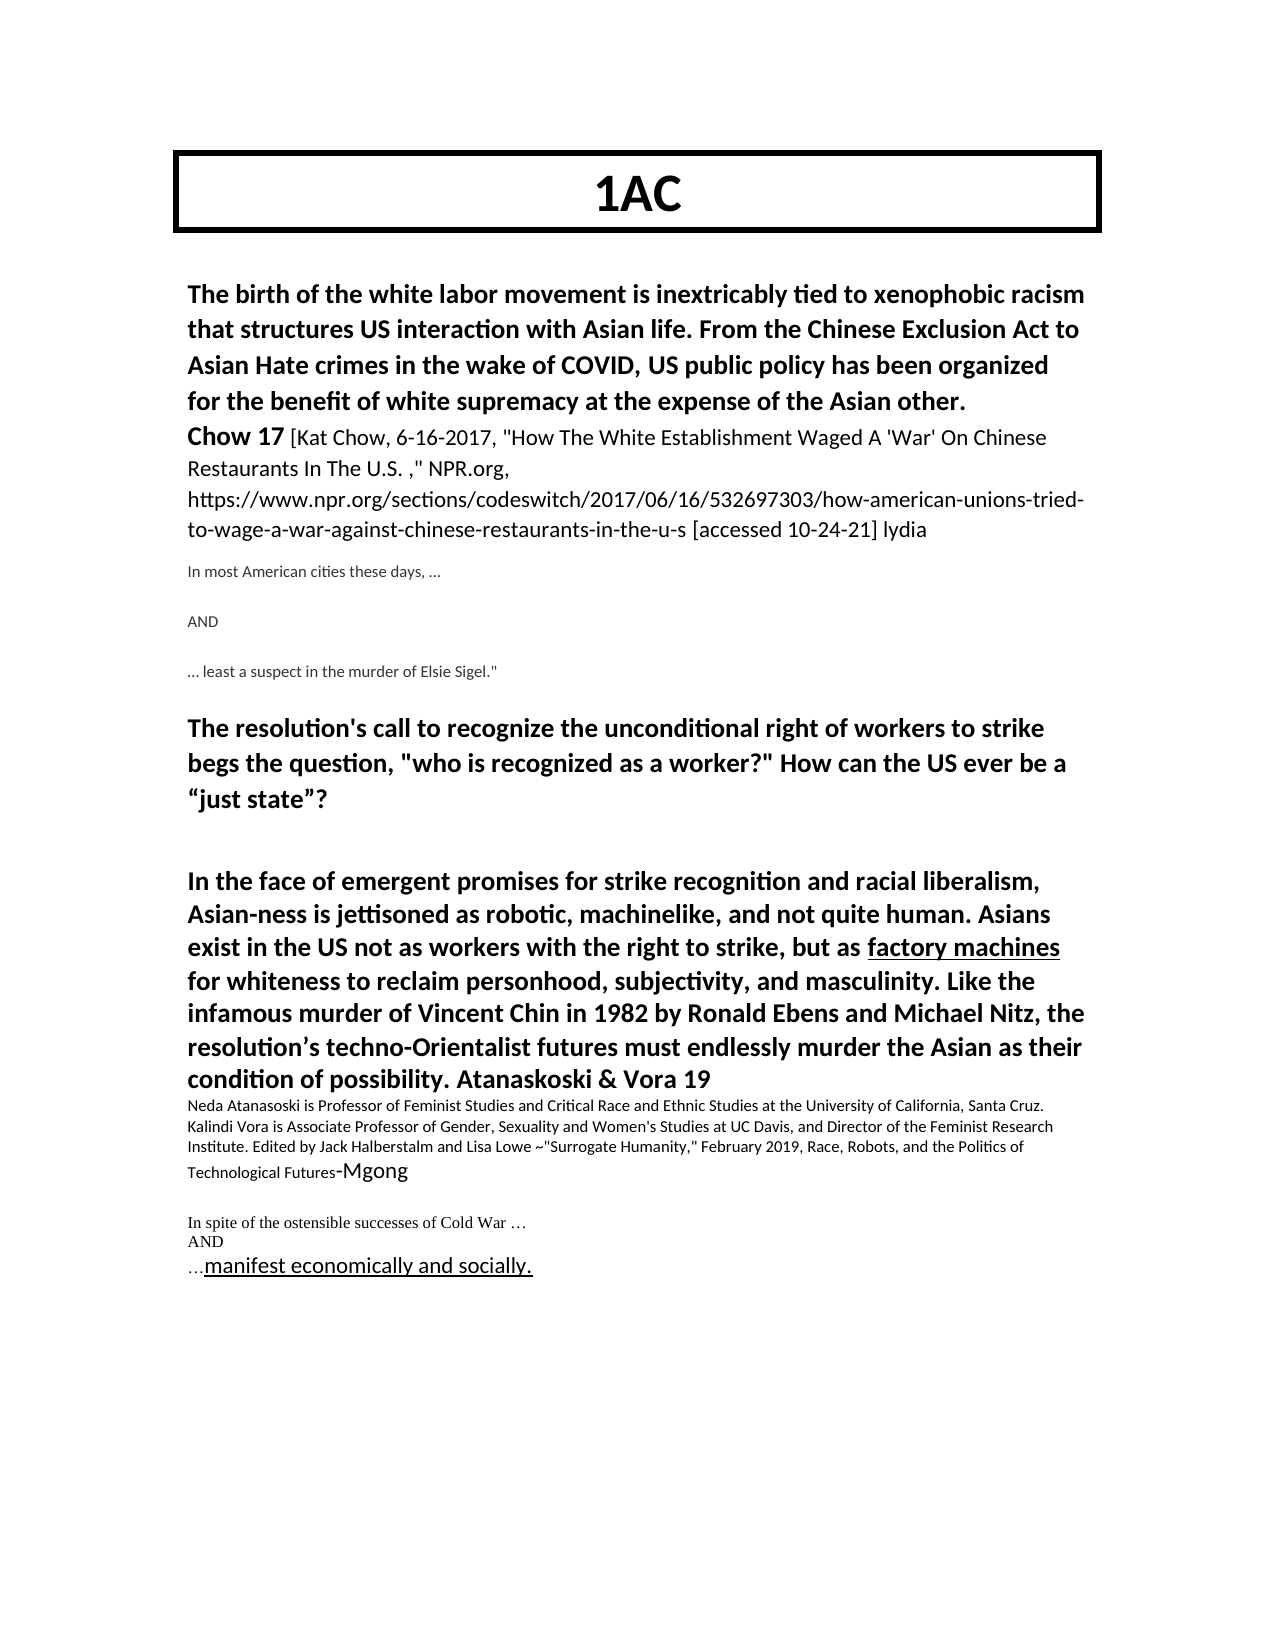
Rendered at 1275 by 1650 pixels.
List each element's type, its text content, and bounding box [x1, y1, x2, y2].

text … least a suspect in the murder of Elsie Sigel." [187, 661, 1087, 681]
subtitle 1AC [179, 156, 1096, 227]
text In spite of the ostensible successes of Cold War … [187, 1213, 1087, 1232]
subtitle The resolution's call to recognize the unconditional right of workers to strike begs the question, "who is recognized as a worker?" How can the US ever be a “just state”? [187, 711, 1087, 815]
text Neda Atanasoski is Professor of Feminist Studies and Critical Race and Ethnic Studies at the University of California, Santa Cruz. Kalindi Vora is Associate Professor of Gender, Sexuality and Women's Studies at UC Davis, and Director of the Feminist Research Institute. Edited by Jack Halberstalm and Lisa Lowe ~"Surrogate Humanity," February 2019, Race, Robots, and the Politics of Technological Futures-Mgong [187, 1096, 1087, 1185]
text In most American cities these days, … [187, 562, 1087, 582]
text …manifest economically and socially. [187, 1251, 1087, 1279]
subtitle In the face of emergent promises for strike recognition and racial liberalism, Asian-ness is jettisoned as robotic, machinelike, and not quite human. Asians exist in the US not as workers with the right to strike, but as factory machines for whiteness to reclaim personhood, subjectivity, and masculinity. Like the infamous murder of Vincent Chin in 1982 by Ronald Ebens and Michael Nitz, the resolution’s techno-Orientalist futures must endlessly murder the Asian as their condition of possibility. Atanaskoski & Vora 19 [187, 864, 1087, 1096]
text AND [187, 611, 1087, 632]
subtitle The birth of the white labor movement is inextricably tied to xenophobic racism that structures US interaction with Asian life. From the Chinese Exclusion Act to Asian Hate crimes in the wake of COVID, US public policy has been organized for the benefit of white supremacy at the expense of the Asian other. [187, 277, 1087, 417]
text AND [187, 1232, 1087, 1251]
text Chow 17 [Kat Chow, 6-16-2017, "How The White Establishment Waged A 'War' On Chinese Restaurants In The U.S. ," NPR.org, https://www.npr.org/sections/codeswitch/2017/06/16/532697303/how-american-unions-tried-to-wage-a-war-against-chinese-restaurants-in-the-u-s [accessed 10-24-21] lydia [187, 419, 1087, 543]
